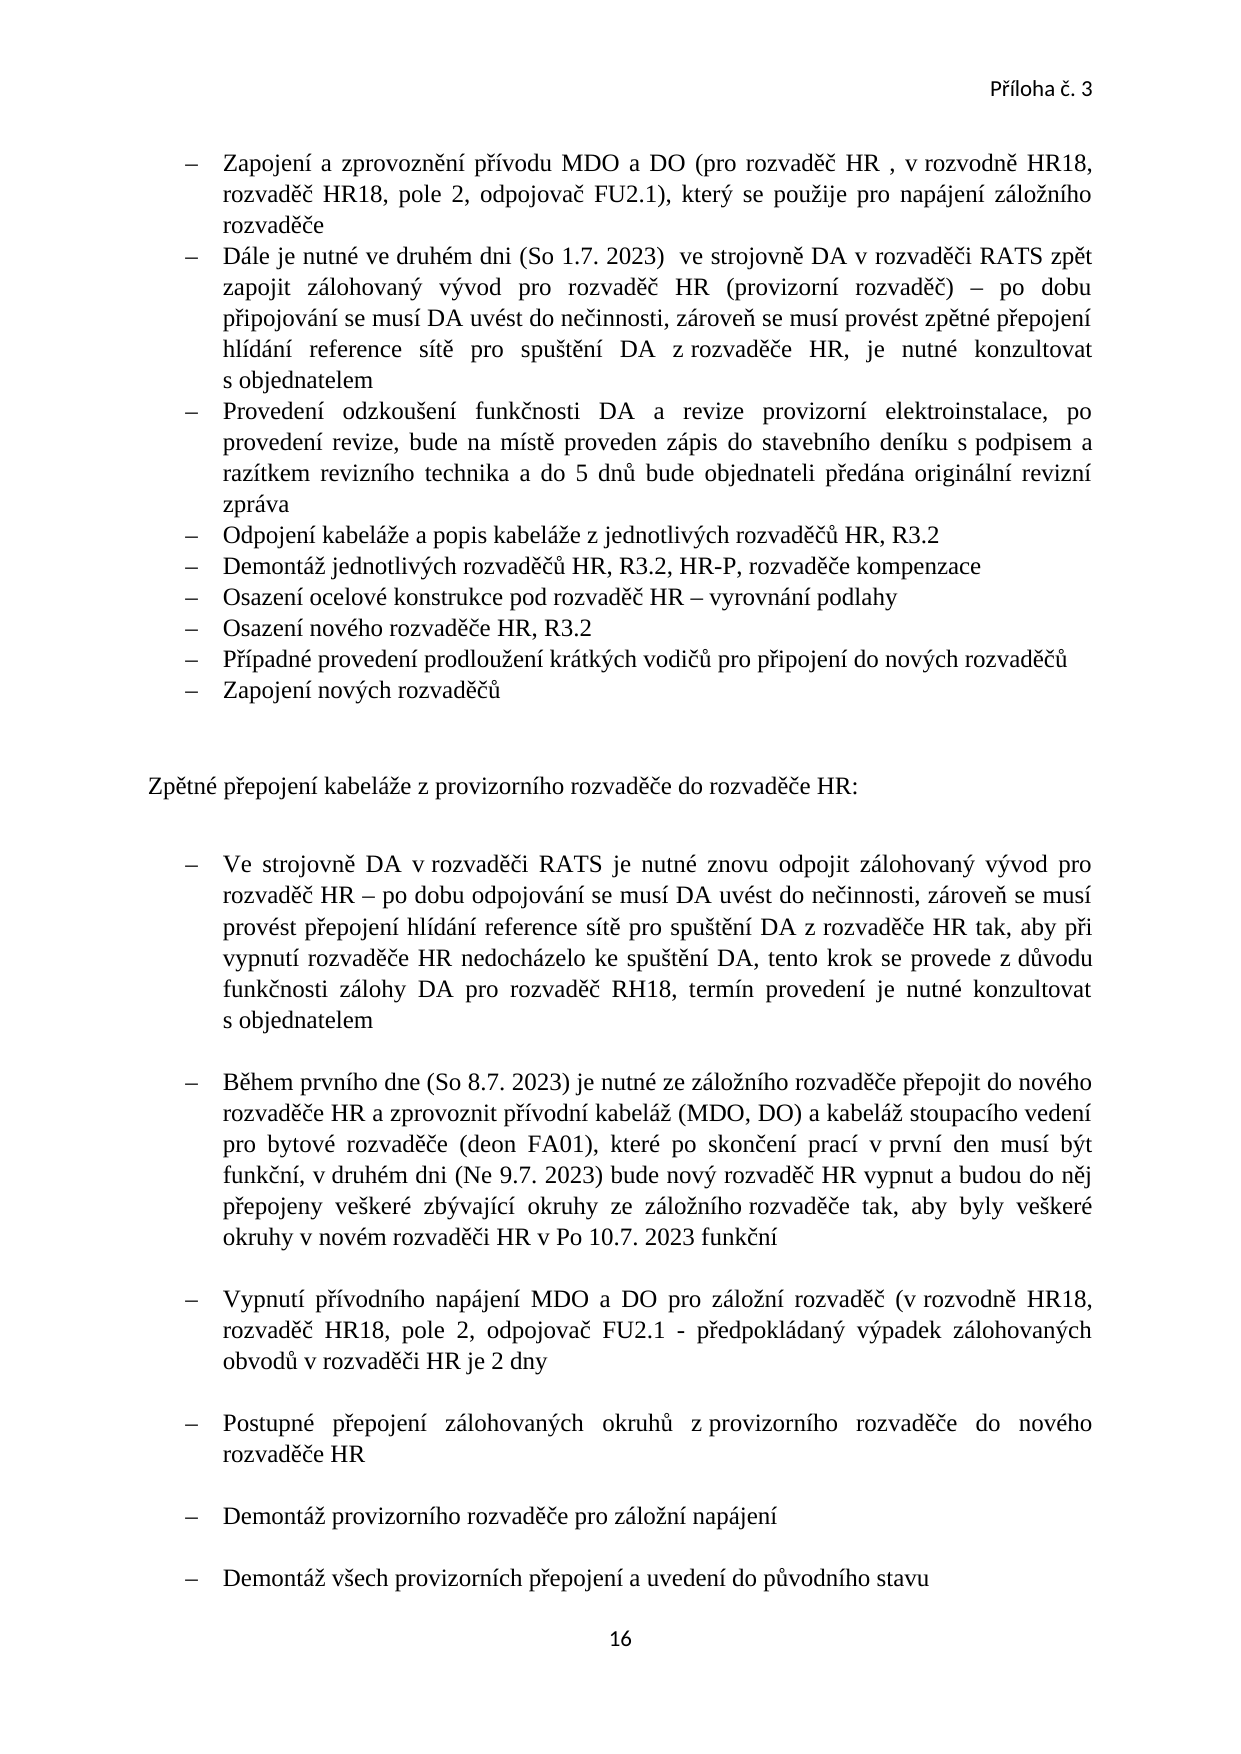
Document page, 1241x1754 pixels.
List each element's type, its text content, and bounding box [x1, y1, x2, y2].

list Postupné přepojení zálohovaných okruhů z provizorního rozvaděče do nového rozvaděče HR [185, 1408, 1093, 1468]
list Během prvního dne (So 8.7. 2023) je nutné ze záložního rozvaděče přepojit do nového rozvaděče HR a zprovoznit přívodní kabeláž (MDO, DO) a kabeláž stoupacího vedení pro bytové rozvaděče (deon FA01), které po skončení prací v první den musí být funkční, v druhém dni (Ne 9.7. 2023) bude nový rozvaděč HR vypnut a budou do něj přepojeny veškeré zbývající okruhy ze záložního rozvaděče tak, aby byly veškeré okruhy v novém rozvaděči HR v Po 10.7. 2023 funkční [185, 1067, 1093, 1251]
list Případné provedení prodloužení krátkých vodičů pro připojení do nových rozvaděčů [185, 644, 1093, 673]
list Demontáž provizorního rozvaděče pro záložní napájení [185, 1501, 1093, 1530]
list Demontáž všech provizorních přepojení a uvedení do původního stavu [185, 1563, 1093, 1592]
list Provedení odzkoušení funkčnosti DA a revize provizorní elektroinstalace, po provedení revize, bude na místě proveden zápis do stavebního deníku s podpisem a razítkem revizního technika a do 5 dnů bude objednateli předána originální revizní zpráva [185, 396, 1093, 518]
list Zapojení a zprovoznění přívodu MDO a DO (pro rozvaděč HR , v rozvodně HR18, rozvaděč HR18, pole 2, odpojovač FU2.1), který se použije pro napájení záložního rozvaděče [185, 148, 1093, 238]
list Dále je nutné ve druhém dni (So 1.7. 2023) ve strojovně DA v rozvaděči RATS zpět zapojit zálohovaný vývod pro rozvaděč HR (provizorní rozvaděč) – po dobu připojování se musí DA uvést do nečinnosti, zároveň se musí provést zpětné přepojení hlídání reference sítě pro spuštění DA z rozvaděče HR, je nutné konzultovat s objednatelem [185, 241, 1093, 394]
list Demontáž jednotlivých rozvaděčů HR, R3.2, HR-P, rozvaděče kompenzace [185, 551, 1093, 580]
list Osazení ocelové konstrukce pod rozvaděč HR – vyrovnání podlahy [185, 582, 1093, 611]
text Zpětné přepojení kabeláže z provizorního rozvaděče do rozvaděče HR: [148, 771, 1093, 799]
list Zapojení nových rozvaděčů [185, 675, 1093, 704]
list Ve strojovně DA v rozvaděči RATS je nutné znovu odpojit zálohovaný vývod pro rozvaděč HR – po dobu odpojování se musí DA uvést do nečinnosti, zároveň se musí provést přepojení hlídání reference sítě pro spuštění DA z rozvaděče HR tak, aby při vypnutí rozvaděče HR nedocházelo ke spuštění DA, tento krok se provede z důvodu funkčnosti zálohy DA pro rozvaděč RH18, termín provedení je nutné konzultovat s objednatelem [185, 849, 1093, 1033]
list Osazení nového rozvaděče HR, R3.2 [185, 613, 1093, 642]
list Odpojení kabeláže a popis kabeláže z jednotlivých rozvaděčů HR, R3.2 [185, 520, 1093, 549]
list Vypnutí přívodního napájení MDO a DO pro záložní rozvaděč (v rozvodně HR18, rozvaděč HR18, pole 2, odpojovač FU2.1 - předpokládaný výpadek zálohovaných obvodů v rozvaděči HR je 2 dny [185, 1284, 1093, 1375]
